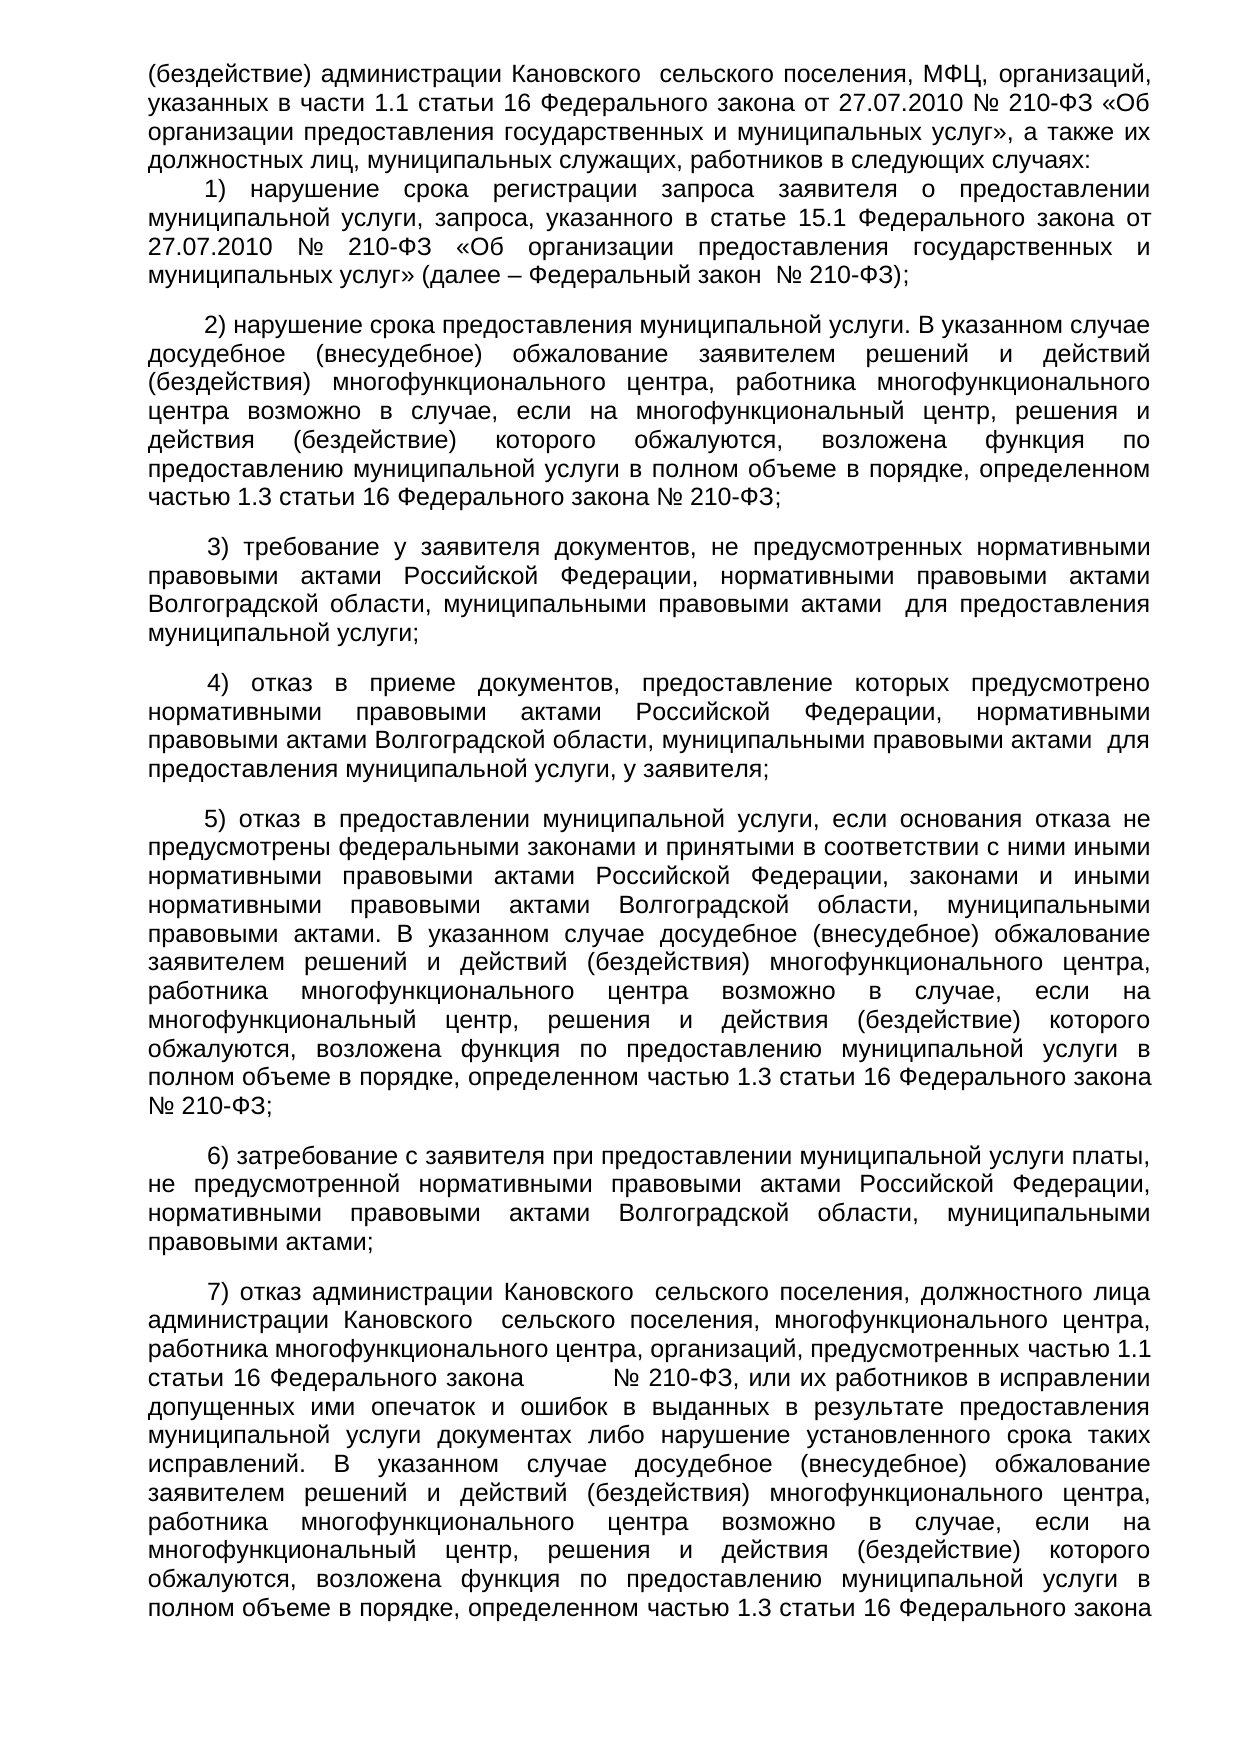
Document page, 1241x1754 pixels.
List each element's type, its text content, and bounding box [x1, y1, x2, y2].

text 2) нарушение срока предоставления муниципальной услуги. В указанном случае досудебное (внесудебное) обжалование заявителем решений и действий (бездействия) многофункционального центра, работника многофункционального центра возможно в случае, если на многофункциональный центр, решения и действия (бездействие) которого обжалуются, возложена функция по предоставлению муниципальной услуги в полном объеме в порядке, определенном частью 1.3 статьи 16 Федерального закона № 210-ФЗ; [148, 310, 1152, 511]
text 5) отказ в предоставлении муниципальной услуги, если основания отказа не предусмотрены федеральными законами и принятыми в соответствии с ними иными нормативными правовыми актами Российской Федерации, законами и иными нормативными правовыми актами Волгоградской области, муниципальными правовыми актами. В указанном случае досудебное (внесудебное) обжалование заявителем решений и действий (бездействия) многофункционального центра, работника многофункционального центра возможно в случае, если на многофункциональный центр, решения и действия (бездействие) которого обжалуются, возложена функция по предоставлению муниципальной услуги в полном объеме в порядке, определенном частью 1.3 статьи 16 Федерального закона № 210-ФЗ; [148, 804, 1152, 1120]
text 3) требование у заявителя документов, не предусмотренных нормативными правовыми актами Российской Федерации, нормативными правовыми актами Волгоградской области, муниципальными правовыми актами для предоставления муниципальной услуги; [148, 532, 1152, 647]
text 6) затребование с заявителя при предоставлении муниципальной услуги платы, не предусмотренной нормативными правовыми актами Российской Федерации, нормативными правовыми актами Волгоградской области, муниципальными правовыми актами; [148, 1141, 1152, 1256]
text 1) нарушение срока регистрации запроса заявителя о предоставлении муниципальной услуги, запроса, указанного в статье 15.1 Федерального закона от 27.07.2010 № 210-ФЗ «Об организации предоставления государственных и муниципальных услуг» (далее – Федеральный закон № 210-ФЗ); [148, 174, 1152, 289]
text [148, 1277, 1152, 1622]
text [148, 59, 1152, 174]
text 4) отказ в приеме документов, предоставление которых предусмотрено нормативными правовыми актами Российской Федерации, нормативными правовыми актами Волгоградской области, муниципальными правовыми актами для предоставления муниципальной услуги, у заявителя; [148, 668, 1152, 783]
